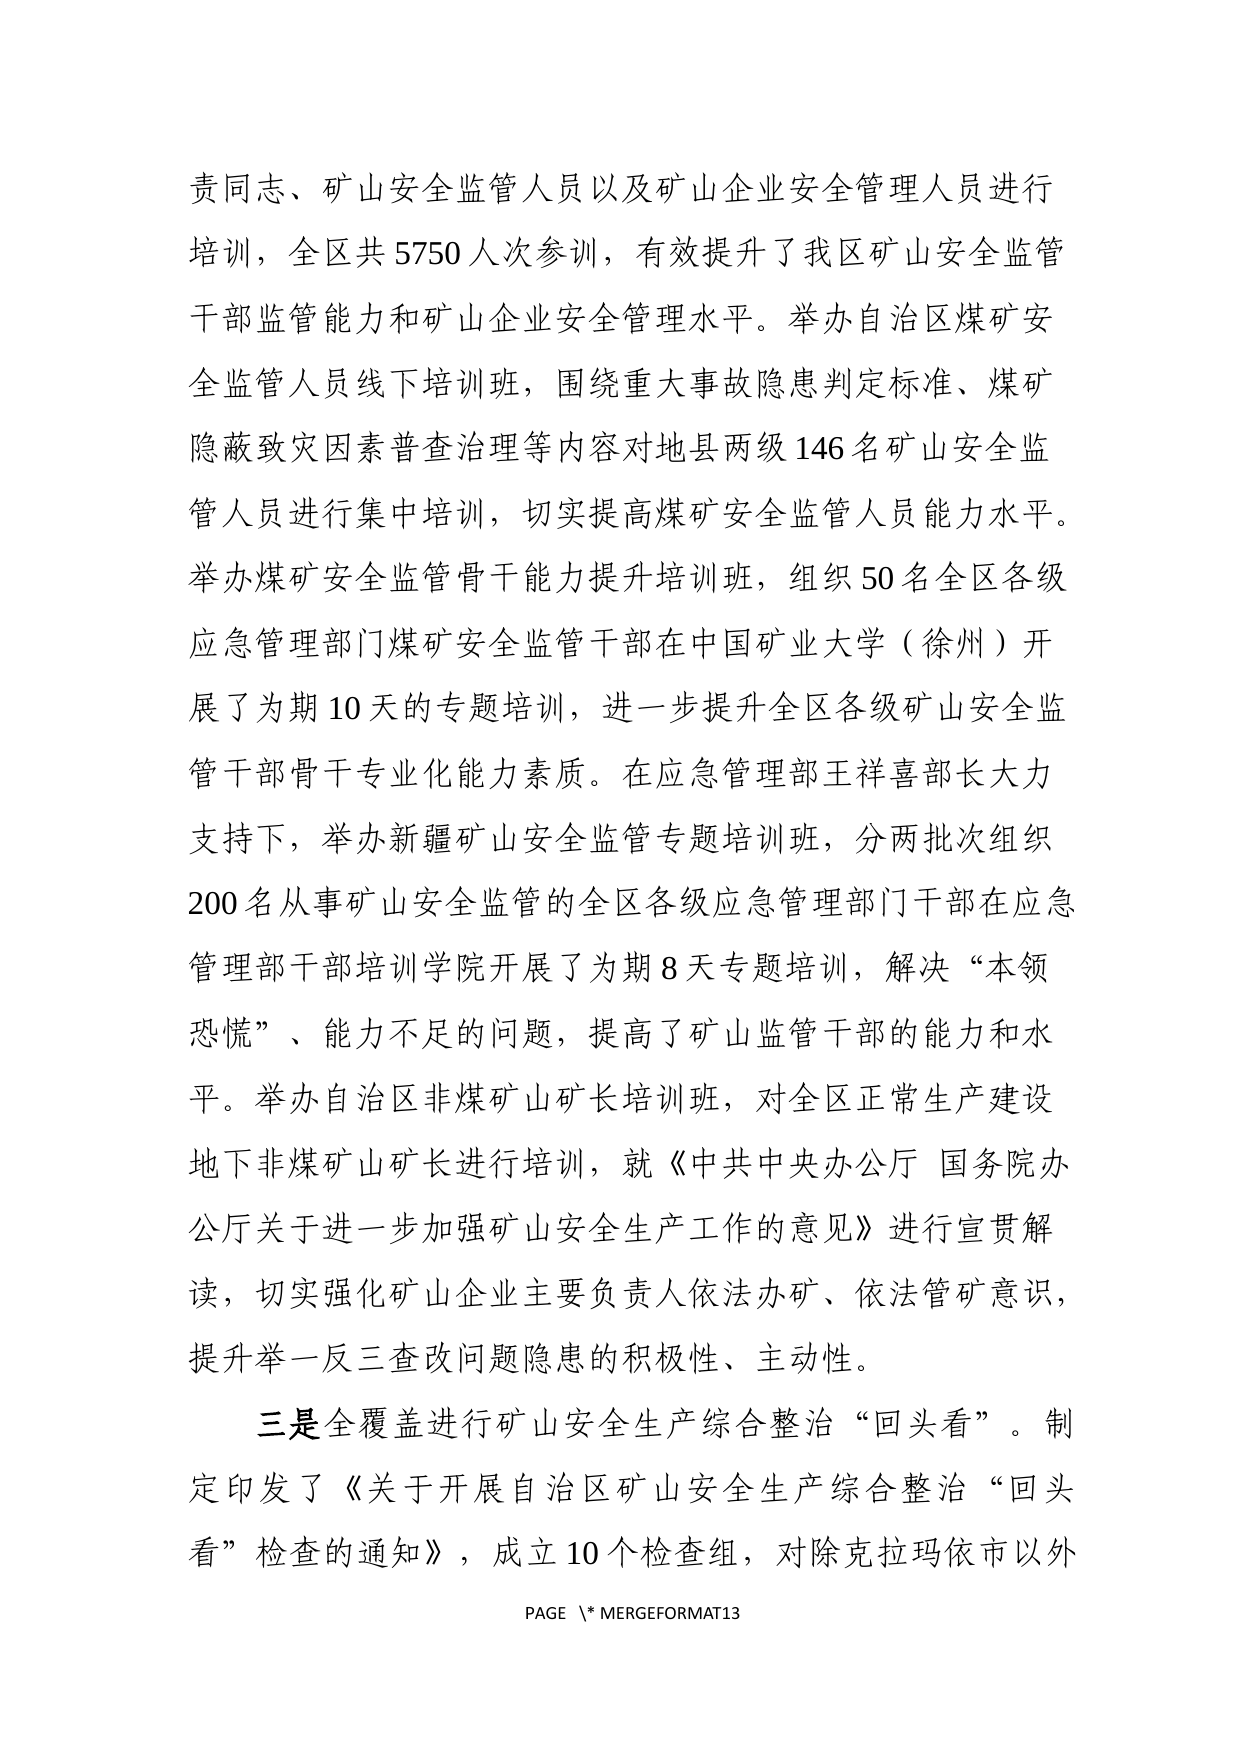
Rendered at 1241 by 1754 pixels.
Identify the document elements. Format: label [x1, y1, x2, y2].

text [187, 1389, 1078, 1584]
title [187, 154, 1078, 1389]
